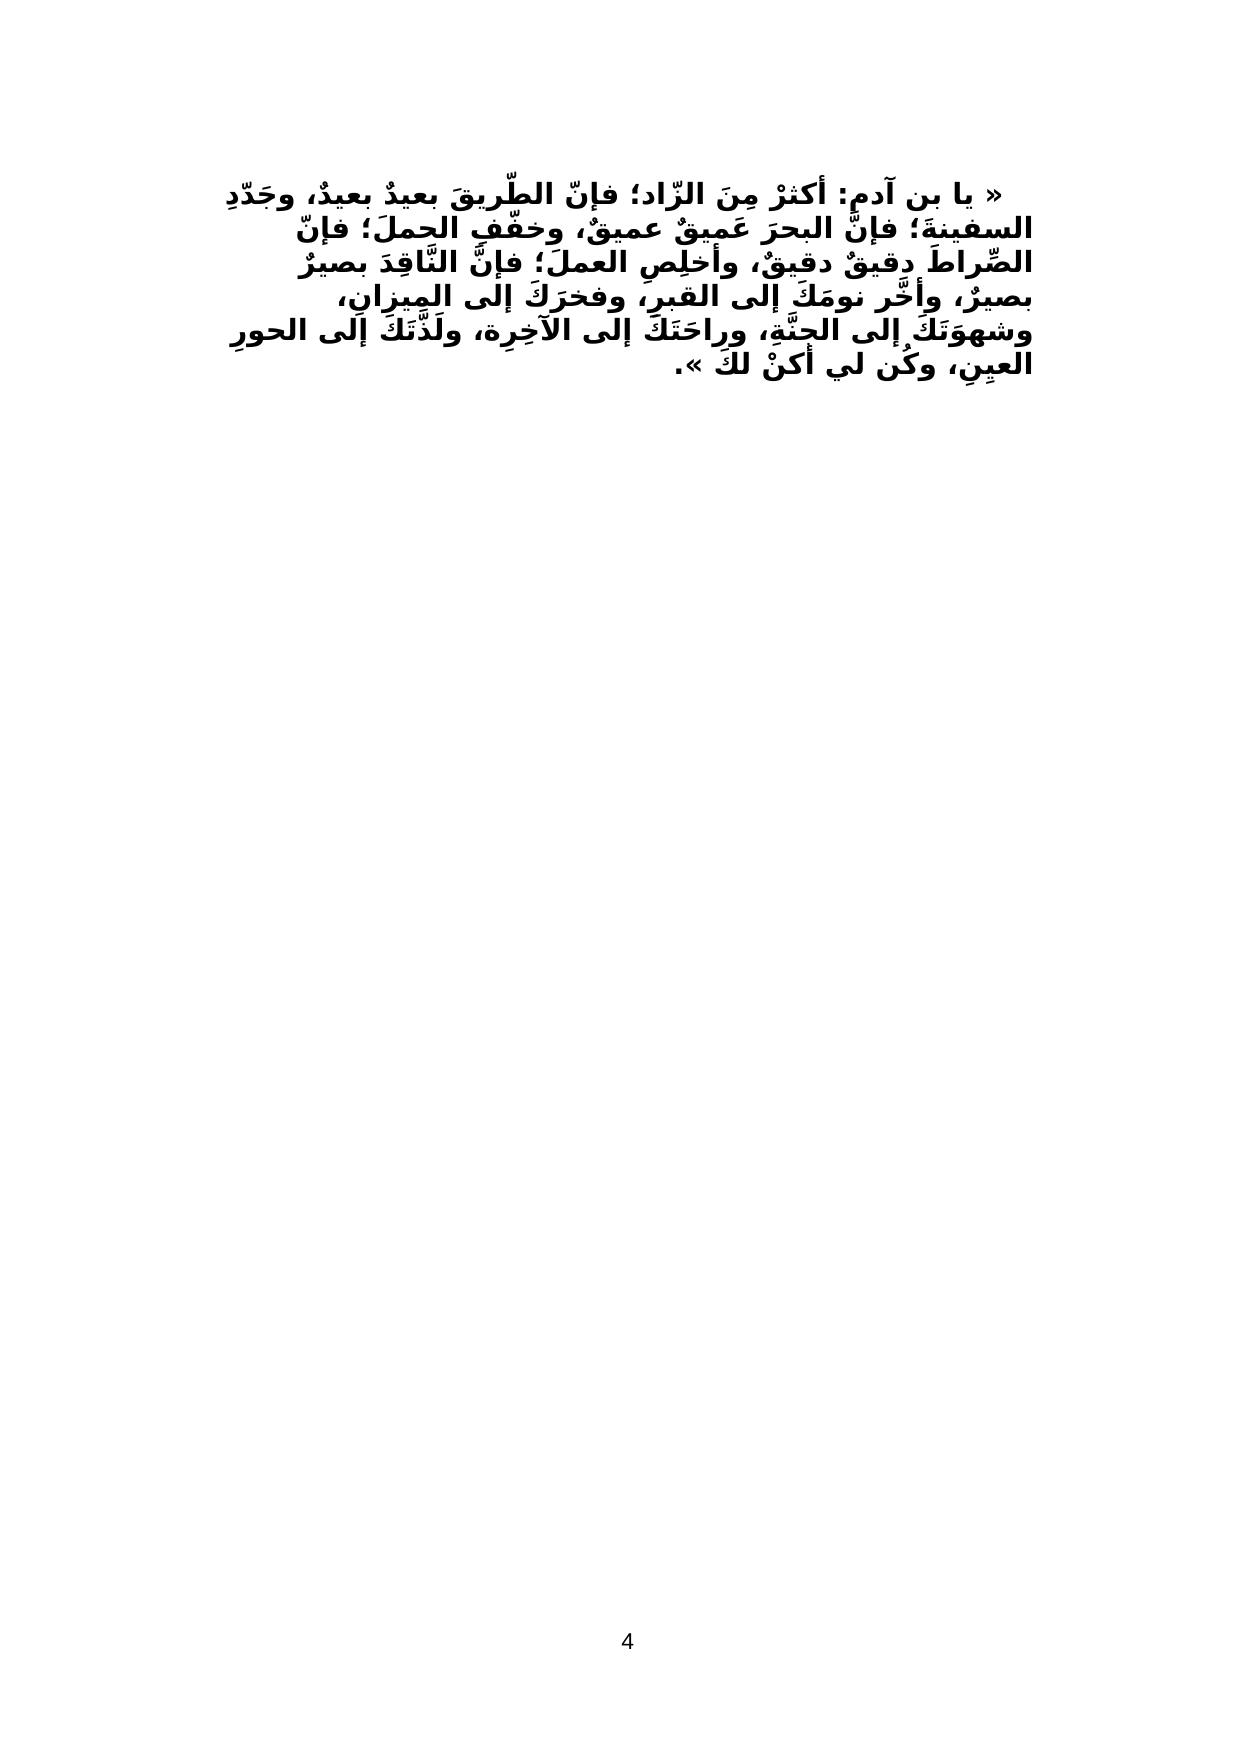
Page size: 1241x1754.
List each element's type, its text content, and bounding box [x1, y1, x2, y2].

text « يا بن آدم: أكثرْ مِنَ الزّاد؛ فإنّ الطّريقَ بعيدٌ بعيدٌ، وجَدّدِ السفينةَ؛ فإنَّ البحرَ عَميقٌ عميقٌ، وخفّفِ الحملَ؛ فإنّ الصِّراطَ دقيقٌ دقيقٌ، وأخلِصِ العملَ؛ فإنَّ النَّاقِدَ بصيرٌ بصيرٌ، وأخَّر نومَكَ إلى القبرِ، وفخرَكَ إلى الميزانِ، وشهوَتَكَ إلى الجنَّةِ، وراحَتَكَ إلى الآخِرِة، ولَذَّتَكَ إلى الحورِ العيِنِ، وكُن لي أكنْ لكَ ». [222, 177, 1033, 381]
